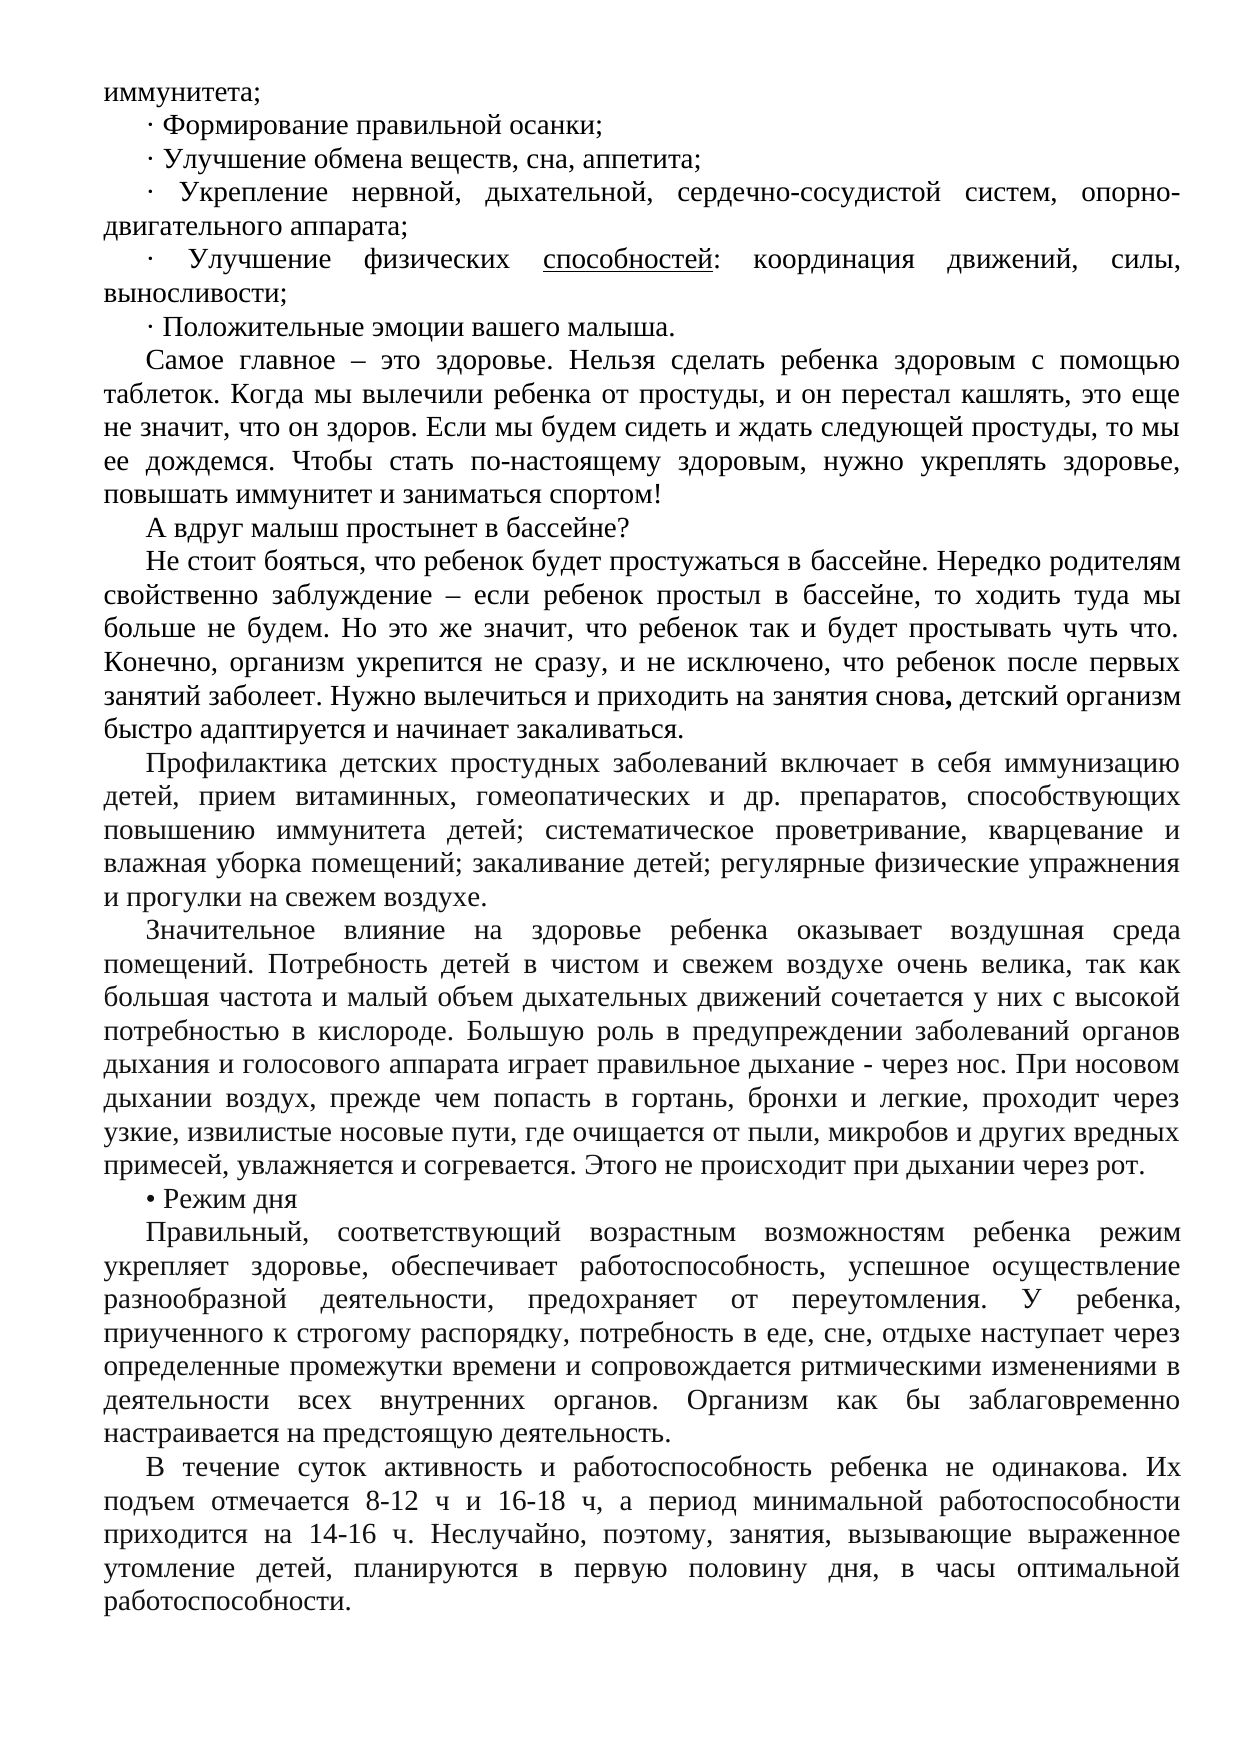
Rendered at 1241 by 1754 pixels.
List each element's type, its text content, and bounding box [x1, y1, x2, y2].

text • Режим дня [103, 1181, 1181, 1214]
text · Формирование правильной осанки; [103, 107, 1181, 141]
text Значительное влияние на здоровье ребенка оказывает воздушная среда помещений. Потребность детей в чистом и свежем воздухе очень велика, так как большая частота и малый объем дыхательных движений сочетается у них с высокой потребностью в кислороде. Большую роль в предупреждении заболеваний органов дыхания и голосового аппарата играет правильное дыхание - через нос. При носовом дыхании воздух, прежде чем попасть в гортань, бронхи и легкие, проходит через узкие, извилистые носовые пути, где очищается от пыли, микробов и других вредных примесей, увлажняется и согревается. Этого не происходит при дыхании через рот. [103, 912, 1181, 1181]
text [103, 74, 1181, 107]
text А вдруг малыш простынет в бассейне? [103, 510, 1181, 543]
text Самое главное – это здоровье. Нельзя сделать ребенка здоровым с помощью таблеток. Когда мы вылечили ребенка от простуды, и он перестал кашлять, это еще не значит, что он здоров. Если мы будем сидеть и ждать следующей простуды, то мы ее дождемся. Чтобы стать по-настоящему здоровым, нужно укреплять здоровье, повышать иммунитет и заниматься спортом! [103, 342, 1181, 510]
text Не стоит бояться, что ребенок будет простужаться в бассейне. Нередко родителям свойственно заблуждение – если ребенок простыл в бассейне, то ходить туда мы больше не будем. Но это же значит, что ребенок так и будет простывать чуть что. Конечно, организм укрепится не сразу, и не исключено, что ребенок после первых занятий заболеет. Нужно вылечиться и приходить на занятия снова, детский организм быстро адаптируется и начинает закаливаться. [103, 543, 1181, 745]
text · Положительные эмоции вашего малыша. [103, 309, 1181, 342]
text · Укрепление нервной, дыхательной, сердечно-сосудистой систем, опорно-двигательного аппарата; [103, 174, 1181, 242]
text В течение суток активность и работоспособность ребенка не одинакова. Их подъем отмечается 8-12 ч и 16-18 ч, а период минимальной работоспособности приходится на 14-16 ч. Неслучайно, поэтому, занятия, вызывающие выраженное утомление детей, планируются в первую половину дня, в часы оптимальной работоспособности. [103, 1449, 1181, 1617]
text Профилактика детских простудных заболеваний включает в себя иммунизацию детей, прием витаминных, гомеопатических и др. препаратов, способствующих повышению иммунитета детей; систематическое проветривание, кварцевание и влажная уборка помещений; закаливание детей; регулярные физические упражнения и прогулки на свежем воздухе. [103, 745, 1181, 912]
text · Улучшение обмена веществ, сна, аппетита; [103, 141, 1181, 174]
text · Улучшение физических способностей: координация движений, силы, выносливости; [103, 242, 1181, 309]
text Правильный, соответствующий возрастным возможностям ребенка режим укрепляет здоровье, обеспечивает работоспособность, успешное осуществление разнообразной деятельности, предохраняет от переутомления. У ребенка, приученного к строгому распорядку, потребность в еде, сне, отдыхе наступает через определенные промежутки времени и сопровождается ритмическими изменениями в деятельности всех внутренних органов. Организм как бы заблаговременно настраивается на предстоящую деятельность. [103, 1214, 1181, 1449]
